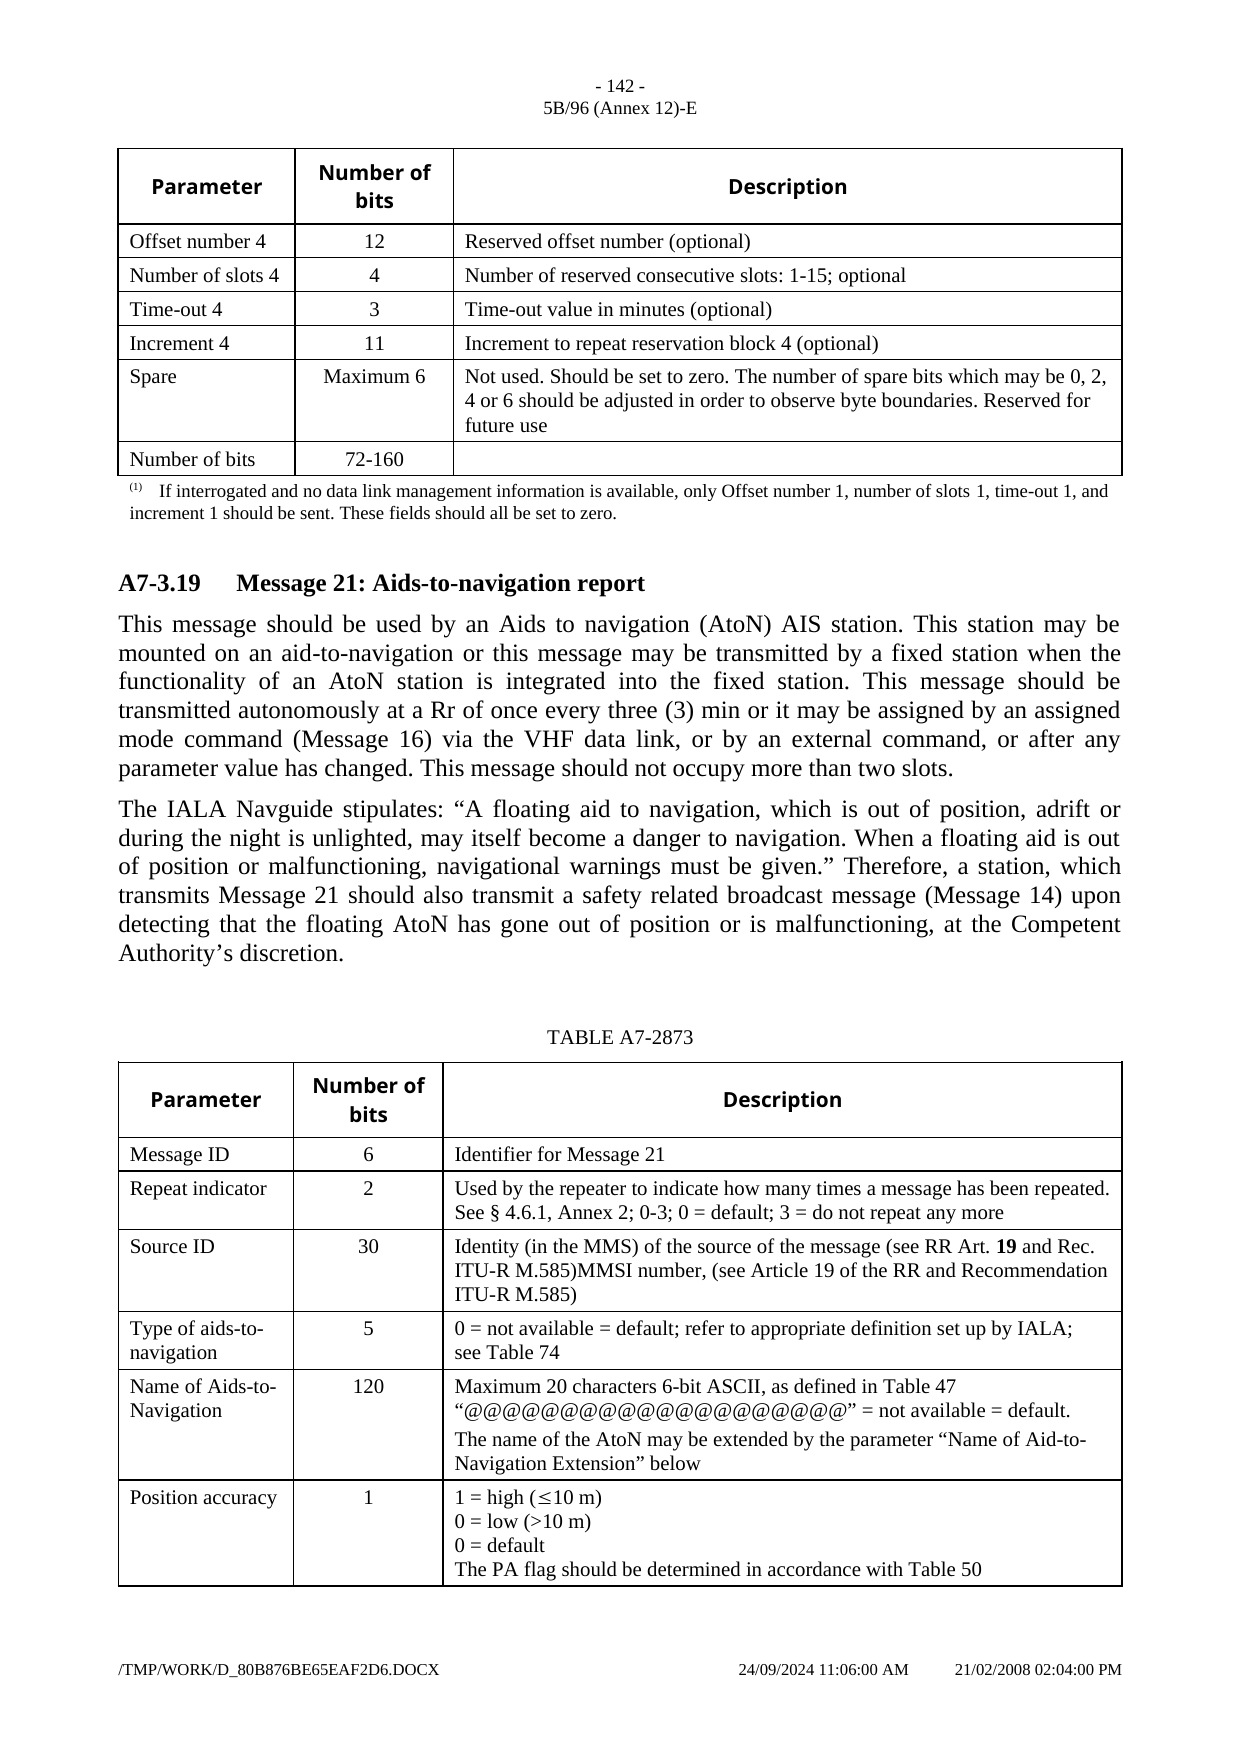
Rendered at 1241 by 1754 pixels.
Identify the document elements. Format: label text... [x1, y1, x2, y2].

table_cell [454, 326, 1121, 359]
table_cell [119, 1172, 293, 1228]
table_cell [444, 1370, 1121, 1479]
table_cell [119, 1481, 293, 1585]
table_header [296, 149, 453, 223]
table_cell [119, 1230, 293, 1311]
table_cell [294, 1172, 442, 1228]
text TABLE [118, 1025, 1122, 1049]
text This message should be used by an Aids to navigation (AtoN) AIS station. This station may be mounted on an aid-to-navigation or this message may be transmitted by a fixed station when the functionality of an AtoN station is integrated into the fixed station. This message should be transmitted autonomously at a Rr of once every three (3) min or it may be assigned by an assigned mode command (Message 16) via the VHF data link, or by an external command. This message should not occupy more than two slots. [118, 609, 1122, 781]
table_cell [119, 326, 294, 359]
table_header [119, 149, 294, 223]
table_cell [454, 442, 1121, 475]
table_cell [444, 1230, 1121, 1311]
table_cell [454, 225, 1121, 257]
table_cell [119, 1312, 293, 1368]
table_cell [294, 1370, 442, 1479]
subtitle 3.19 Message 21: Aids-to-navigation report [118, 568, 1122, 596]
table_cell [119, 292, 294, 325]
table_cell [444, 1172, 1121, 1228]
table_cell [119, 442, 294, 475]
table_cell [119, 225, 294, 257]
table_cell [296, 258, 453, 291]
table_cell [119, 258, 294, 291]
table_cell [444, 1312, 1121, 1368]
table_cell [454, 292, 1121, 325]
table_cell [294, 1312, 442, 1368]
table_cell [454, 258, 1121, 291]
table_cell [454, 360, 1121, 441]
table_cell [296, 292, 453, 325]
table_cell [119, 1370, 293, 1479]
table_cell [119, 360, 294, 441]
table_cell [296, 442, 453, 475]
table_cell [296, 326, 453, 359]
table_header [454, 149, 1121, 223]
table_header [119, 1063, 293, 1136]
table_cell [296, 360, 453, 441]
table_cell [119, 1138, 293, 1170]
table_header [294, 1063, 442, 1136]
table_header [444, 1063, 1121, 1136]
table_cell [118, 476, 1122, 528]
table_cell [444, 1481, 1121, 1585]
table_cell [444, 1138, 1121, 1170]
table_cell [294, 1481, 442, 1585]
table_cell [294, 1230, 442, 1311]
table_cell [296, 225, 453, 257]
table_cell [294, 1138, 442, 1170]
